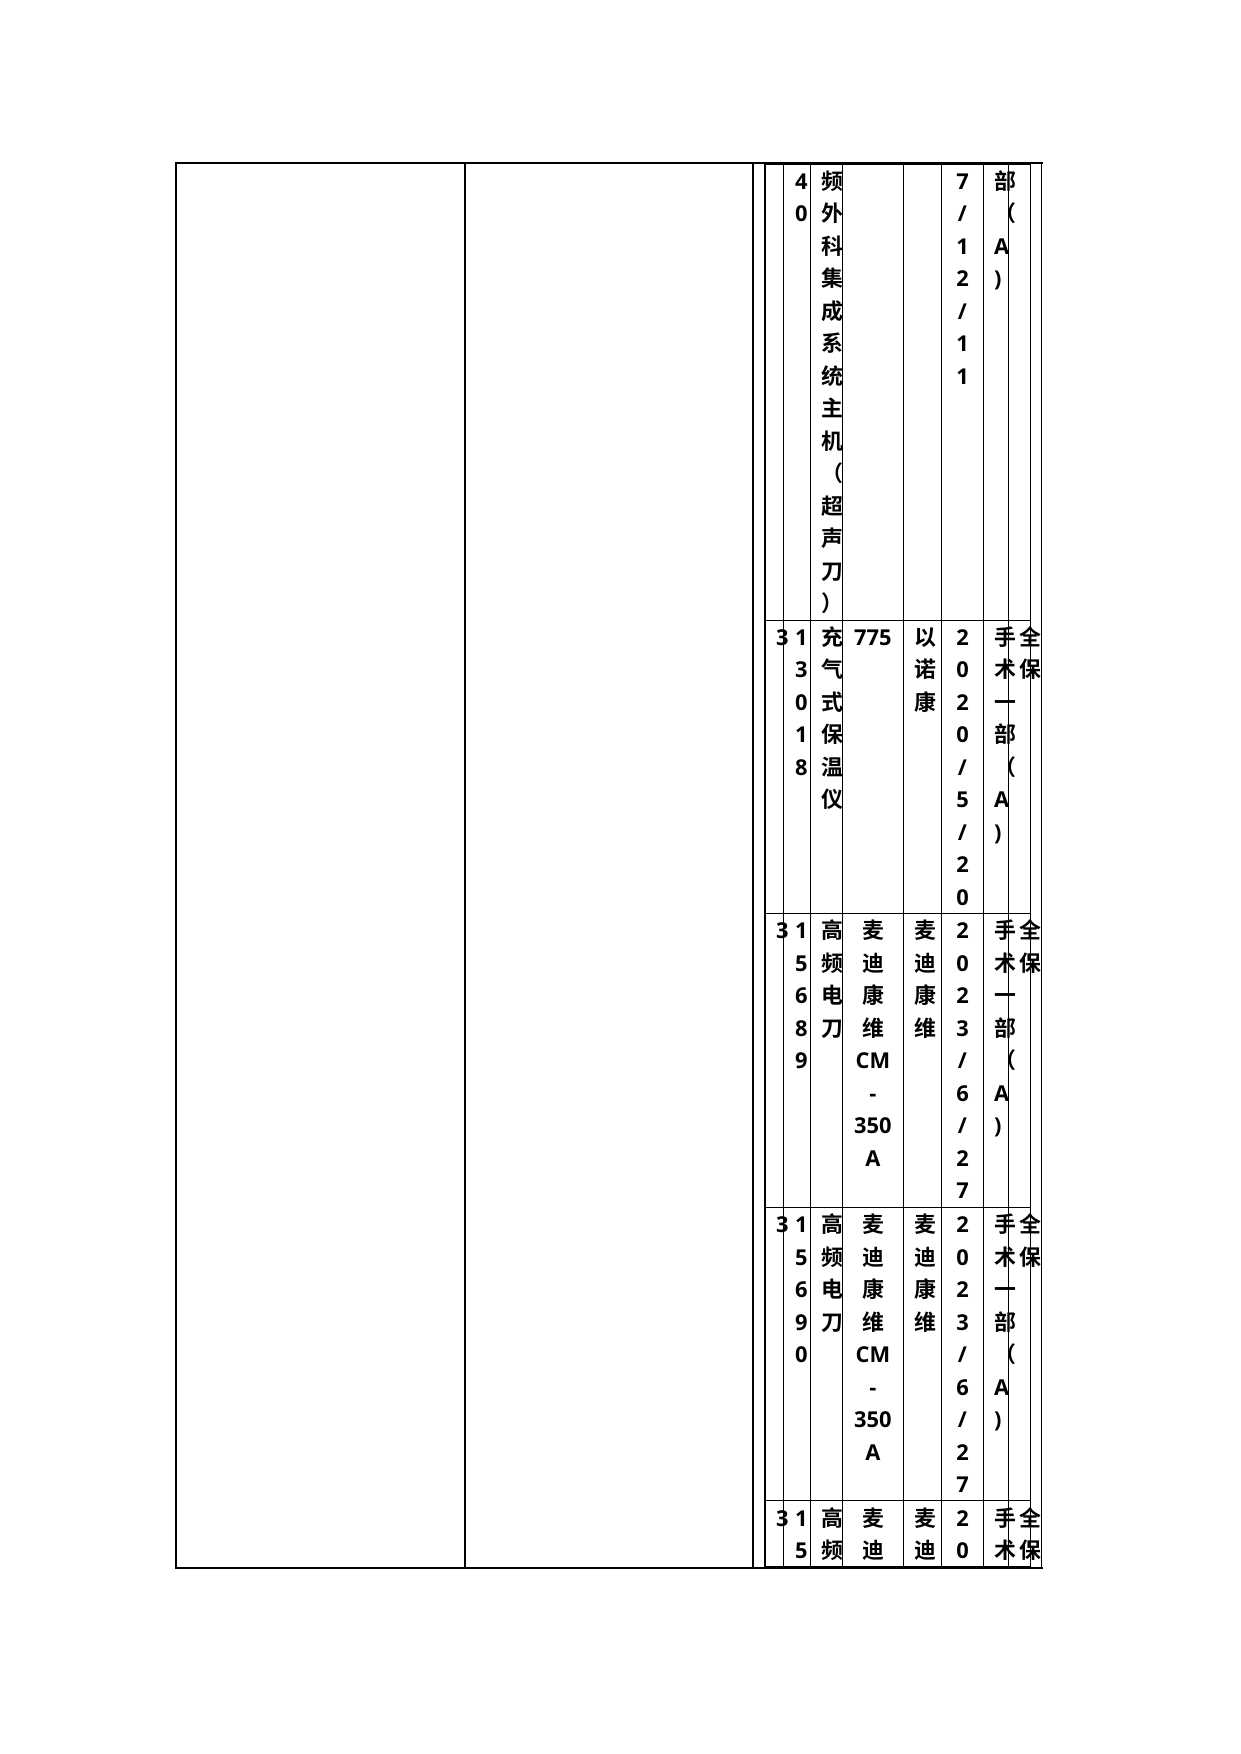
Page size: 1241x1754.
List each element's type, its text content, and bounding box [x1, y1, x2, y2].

table_cell 设备详单如下： 附件3：陕西省肿瘤医院医科达3306加速器、飞利浦CT等204台件医疗设备明细1 [942, 914, 983, 1207]
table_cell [942, 1501, 983, 1566]
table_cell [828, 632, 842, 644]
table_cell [784, 165, 810, 620]
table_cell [904, 165, 941, 620]
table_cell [904, 1501, 941, 1566]
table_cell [811, 1501, 842, 1566]
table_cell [784, 1501, 810, 1566]
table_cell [843, 165, 903, 620]
table_cell 设备详单如下： 附件3：陕西省肿瘤医院医科达3306加速器、飞利浦CT等204台件医疗设备明细1 [811, 621, 842, 913]
table_cell 设备详单如下： 附件3：陕西省肿瘤医院医科达3306加速器、飞利浦CT等204台件医疗设备明细1 [904, 1208, 941, 1500]
table_cell 设备详单如下： 附件3：陕西省肿瘤医院医科达3306加速器、飞利浦CT等204台件医疗设备明细1 [984, 1208, 1008, 1500]
table_cell 设备详单如下： 附件3：陕西省肿瘤医院医科达3306加速器、飞利浦CT等204台件医疗设备明细1 [784, 914, 810, 1207]
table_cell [811, 165, 842, 620]
table_cell 设备详单如下： 附件3：陕西省肿瘤医院医科达3306加速器、飞利浦CT等204台件医疗设备明细1 [984, 914, 1008, 1207]
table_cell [1009, 165, 1030, 620]
table_cell 设备详单如下： 附件3：陕西省肿瘤医院医科达3306加速器、飞利浦CT等204台件医疗设备明细1 [811, 914, 842, 1207]
table_cell 设备详单如下： 附件3：陕西省肿瘤医院医科达3306加速器、飞利浦CT等204台件医疗设备明细1 [1009, 914, 1030, 1207]
table_cell 设备详单如下： 附件3：陕西省肿瘤医院医科达3306加速器、飞利浦CT等204台件医疗设备明细1 [904, 621, 941, 913]
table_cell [843, 1501, 903, 1566]
table_cell 设备详单如下： 附件3：陕西省肿瘤医院医科达3306加速器、飞利浦CT等204台件医疗设备明细1 [1009, 1208, 1030, 1500]
table_cell 设备详单如下： 附件3：陕西省肿瘤医院医科达3306加速器、飞利浦CT等204台件医疗设备明细1 [942, 1208, 983, 1500]
table_cell [177, 164, 464, 1567]
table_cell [766, 1501, 783, 1566]
table_cell 设备详单如下： 附件3：陕西省肿瘤医院医科达3306加速器、飞利浦CT等204台件医疗设备明细1 [811, 1208, 842, 1500]
table_cell 设备详单如下： 附件3：陕西省肿瘤医院医科达3306加速器、飞利浦CT等204台件医疗设备明细1 [843, 914, 903, 1207]
table_cell 设备详单如下： 附件3：陕西省肿瘤医院医科达3306加速器、飞利浦CT等204台件医疗设备明细1 [904, 914, 941, 1207]
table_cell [754, 164, 764, 1567]
table_cell 设备详单如下： 附件3：陕西省肿瘤医院医科达3306加速器、飞利浦CT等204台件医疗设备明细1 [784, 621, 810, 913]
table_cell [984, 1501, 1008, 1566]
table_cell 设备详单如下： 附件3：陕西省肿瘤医院医科达3306加速器、飞利浦CT等204台件医疗设备明细1 [1009, 621, 1030, 913]
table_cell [984, 165, 1008, 620]
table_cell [766, 165, 783, 620]
table_cell 设备详单如下： 附件3：陕西省肿瘤医院医科达3306加速器、飞利浦CT等204台件医疗设备明细1 [984, 621, 1008, 913]
table_cell 设备详单如下： 附件3：陕西省肿瘤医院医科达3306加速器、飞利浦CT等204台件医疗设备明细1 [843, 1208, 903, 1500]
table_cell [942, 165, 983, 620]
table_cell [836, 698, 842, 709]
table_cell 设备详单如下： 附件3：陕西省肿瘤医院医科达3306加速器、飞利浦CT等204台件医疗设备明细1 [942, 621, 983, 913]
table_cell 设备详单如下： 附件3：陕西省肿瘤医院医科达3306加速器、飞利浦CT等204台件医疗设备明细1 [843, 621, 903, 913]
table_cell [1009, 1501, 1030, 1566]
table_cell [1031, 164, 1041, 1567]
table_cell 设备详单如下： 附件3：陕西省肿瘤医院医科达3306加速器、飞利浦CT等204台件医疗设备明细1 [784, 1208, 810, 1500]
table_cell 2 [466, 164, 752, 1567]
